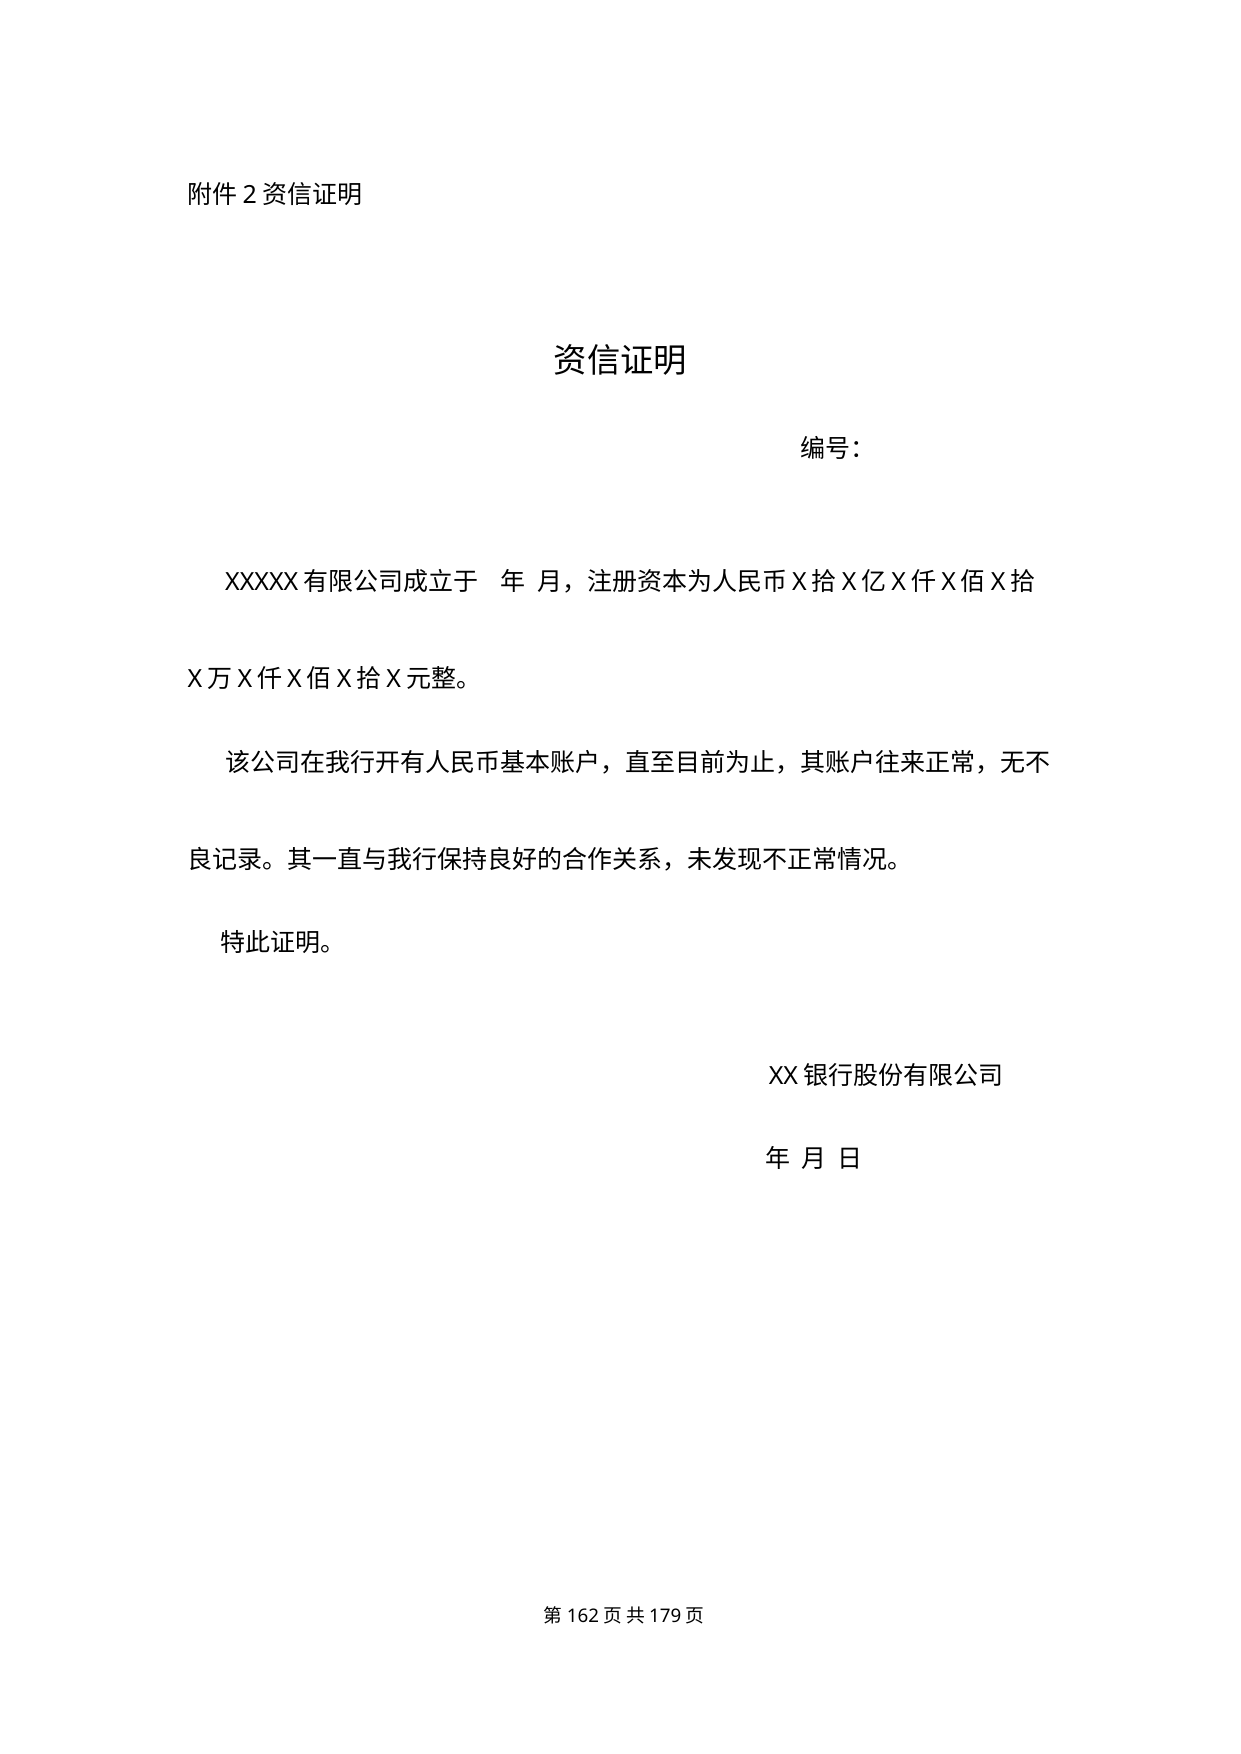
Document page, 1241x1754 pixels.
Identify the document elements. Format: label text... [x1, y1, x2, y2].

text 特此证明。 [187, 908, 1053, 973]
text 年 月 日 [187, 1124, 1053, 1189]
text 附件2资信证明 [187, 160, 1053, 225]
text 编号： [187, 414, 1003, 479]
text XX银行股份有限公司 [187, 1041, 1003, 1106]
text 资信证明 [187, 325, 1053, 390]
text 该公司在我行开有人民币基本账户，直至目前为止，其账户往来正常，无不良记录。其一直与我行保持良好的合作关系，未发现不正常情况。 [187, 728, 1053, 890]
text XXXXX有限公司成立于 年 月，注册资本为人民币X拾X亿X仟X佰X拾X万X仟X佰X拾X元整。 [187, 547, 1053, 709]
